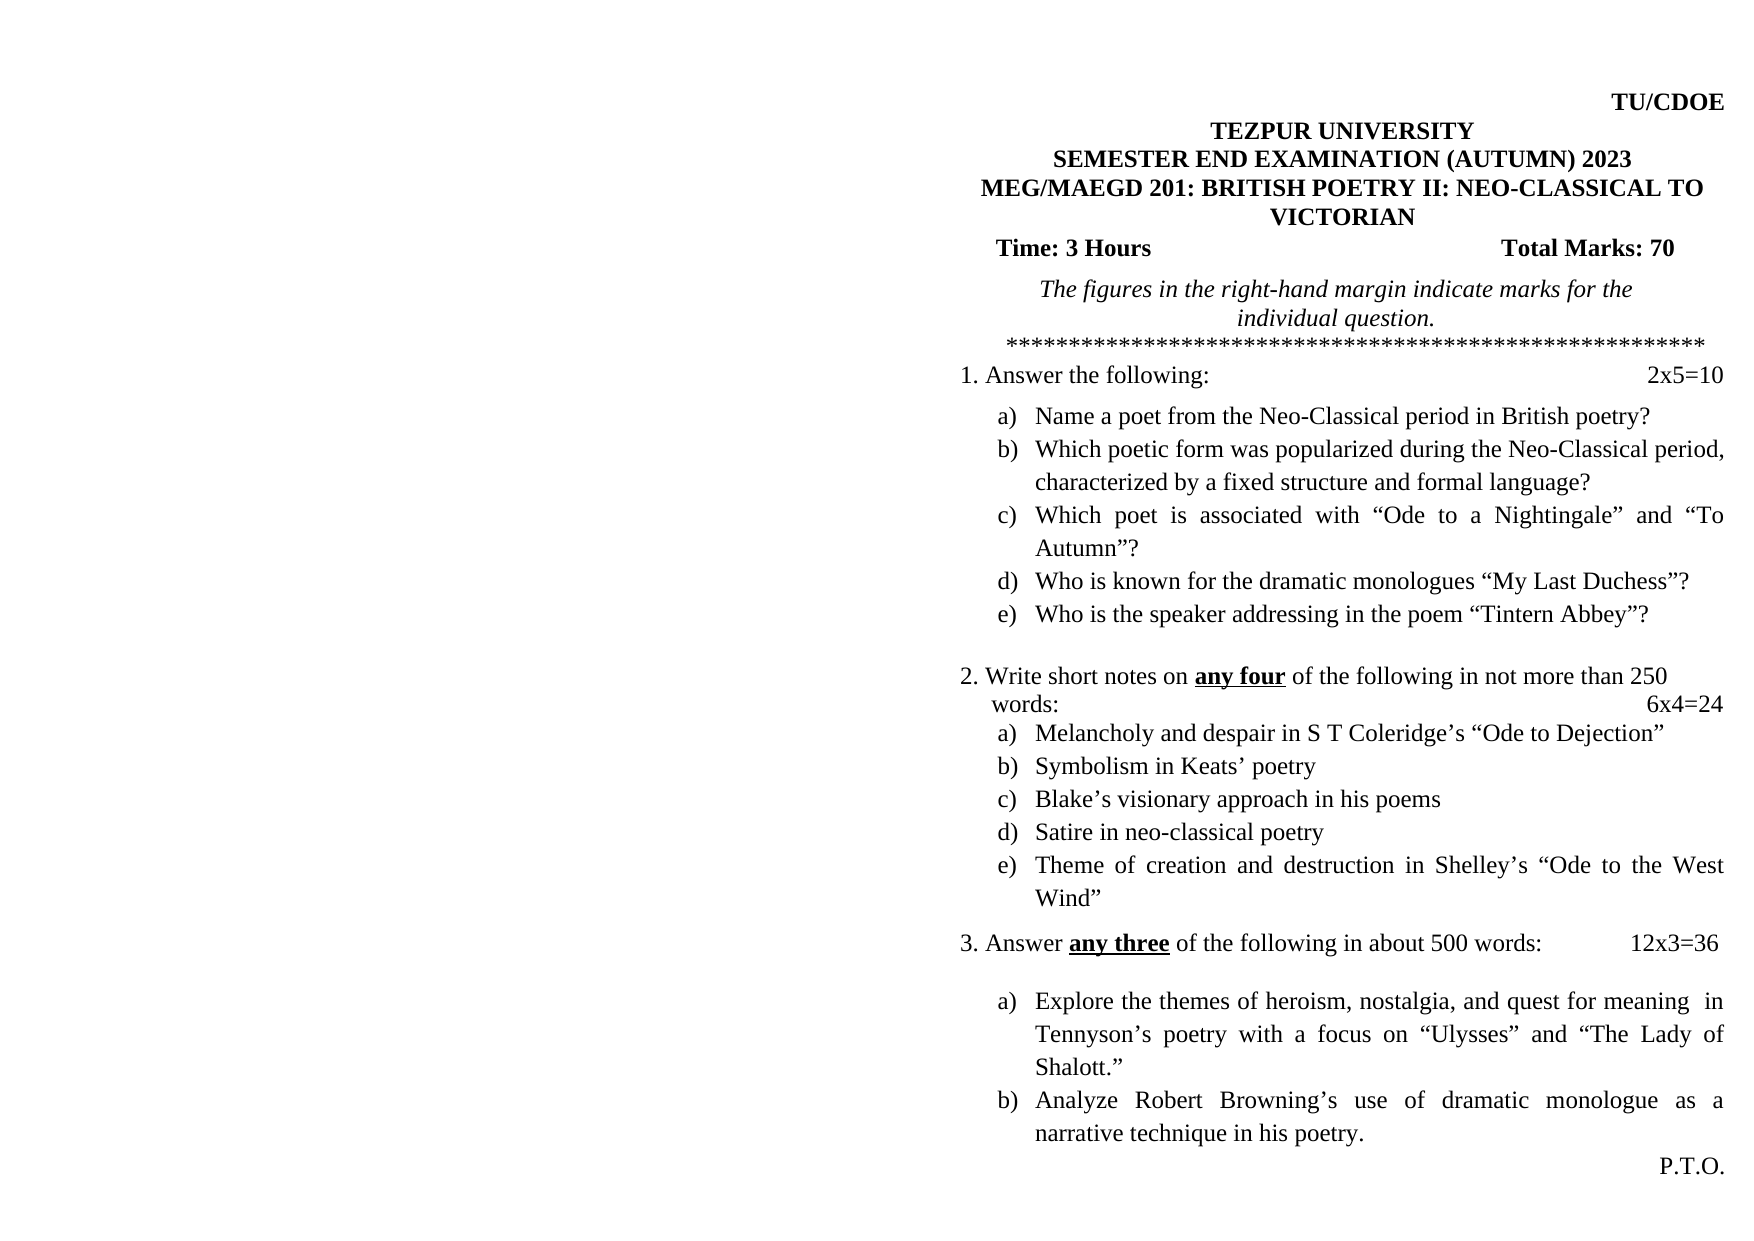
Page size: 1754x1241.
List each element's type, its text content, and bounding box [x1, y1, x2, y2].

list Which poet is associated with “Ode to a Nightingale” and “To Autumn”? [997, 500, 1725, 562]
list Who is the speaker addressing in the poem “Tintern Abbey”? [997, 599, 1725, 628]
text words: 6x4=24 [960, 689, 1725, 718]
list Name a poet from the Neo-Classical period in British poetry? [997, 401, 1725, 430]
text SEMESTER END EXAMINATION (AUTUMN) 2023 [960, 144, 1725, 173]
list Who is known for the dramatic monologues “My Last Duchess”? [997, 566, 1725, 595]
list Theme of creation and destruction in Shelley’s “Ode to the West Wind” [997, 850, 1725, 912]
list Explore the themes of heroism, nostalgia, and quest for meaning in Tennyson’s poetry with a focus on “Ulysses” and “The Lady of Shalott.” [997, 986, 1725, 1081]
list Symbolism in Keats’ poetry [997, 751, 1725, 780]
text ******************************************************** [989, 331, 1719, 360]
list Satire in neo-classical poetry [997, 817, 1725, 846]
list Analyze Robert Browning’s use of dramatic monologue as a narrative technique in his poetry. [997, 1085, 1725, 1147]
text TU/CDOE [960, 87, 1725, 116]
text 2. Write short notes on any four of the following in not more than 250 [960, 661, 1725, 689]
list Which poetic form was popularized during the Neo-Classical period, characterized by a fixed structure and formal language? [997, 434, 1725, 496]
text P.T.O. [960, 1151, 1725, 1180]
text MEG/MAEGD 201: BRITISH POETRY II: NEO-CLASSICAL TO VICTORIAN [960, 173, 1725, 231]
text TEZPUR UNIVERSITY [960, 116, 1725, 144]
text The figures in the right-hand margin indicate marks for the individual question. [989, 274, 1682, 331]
text 3. Answer any three of the following in about 500 words: 12x3=36 [960, 928, 1725, 957]
text 1. Answer the following: 2x5=10 [960, 360, 1725, 389]
list Melancholy and despair in S T Coleridge’s “Ode to Dejection” [997, 718, 1725, 747]
text Time: 3 Hours Total Marks: 70 [989, 233, 1725, 262]
list Blake’s visionary approach in his poems [997, 784, 1725, 813]
